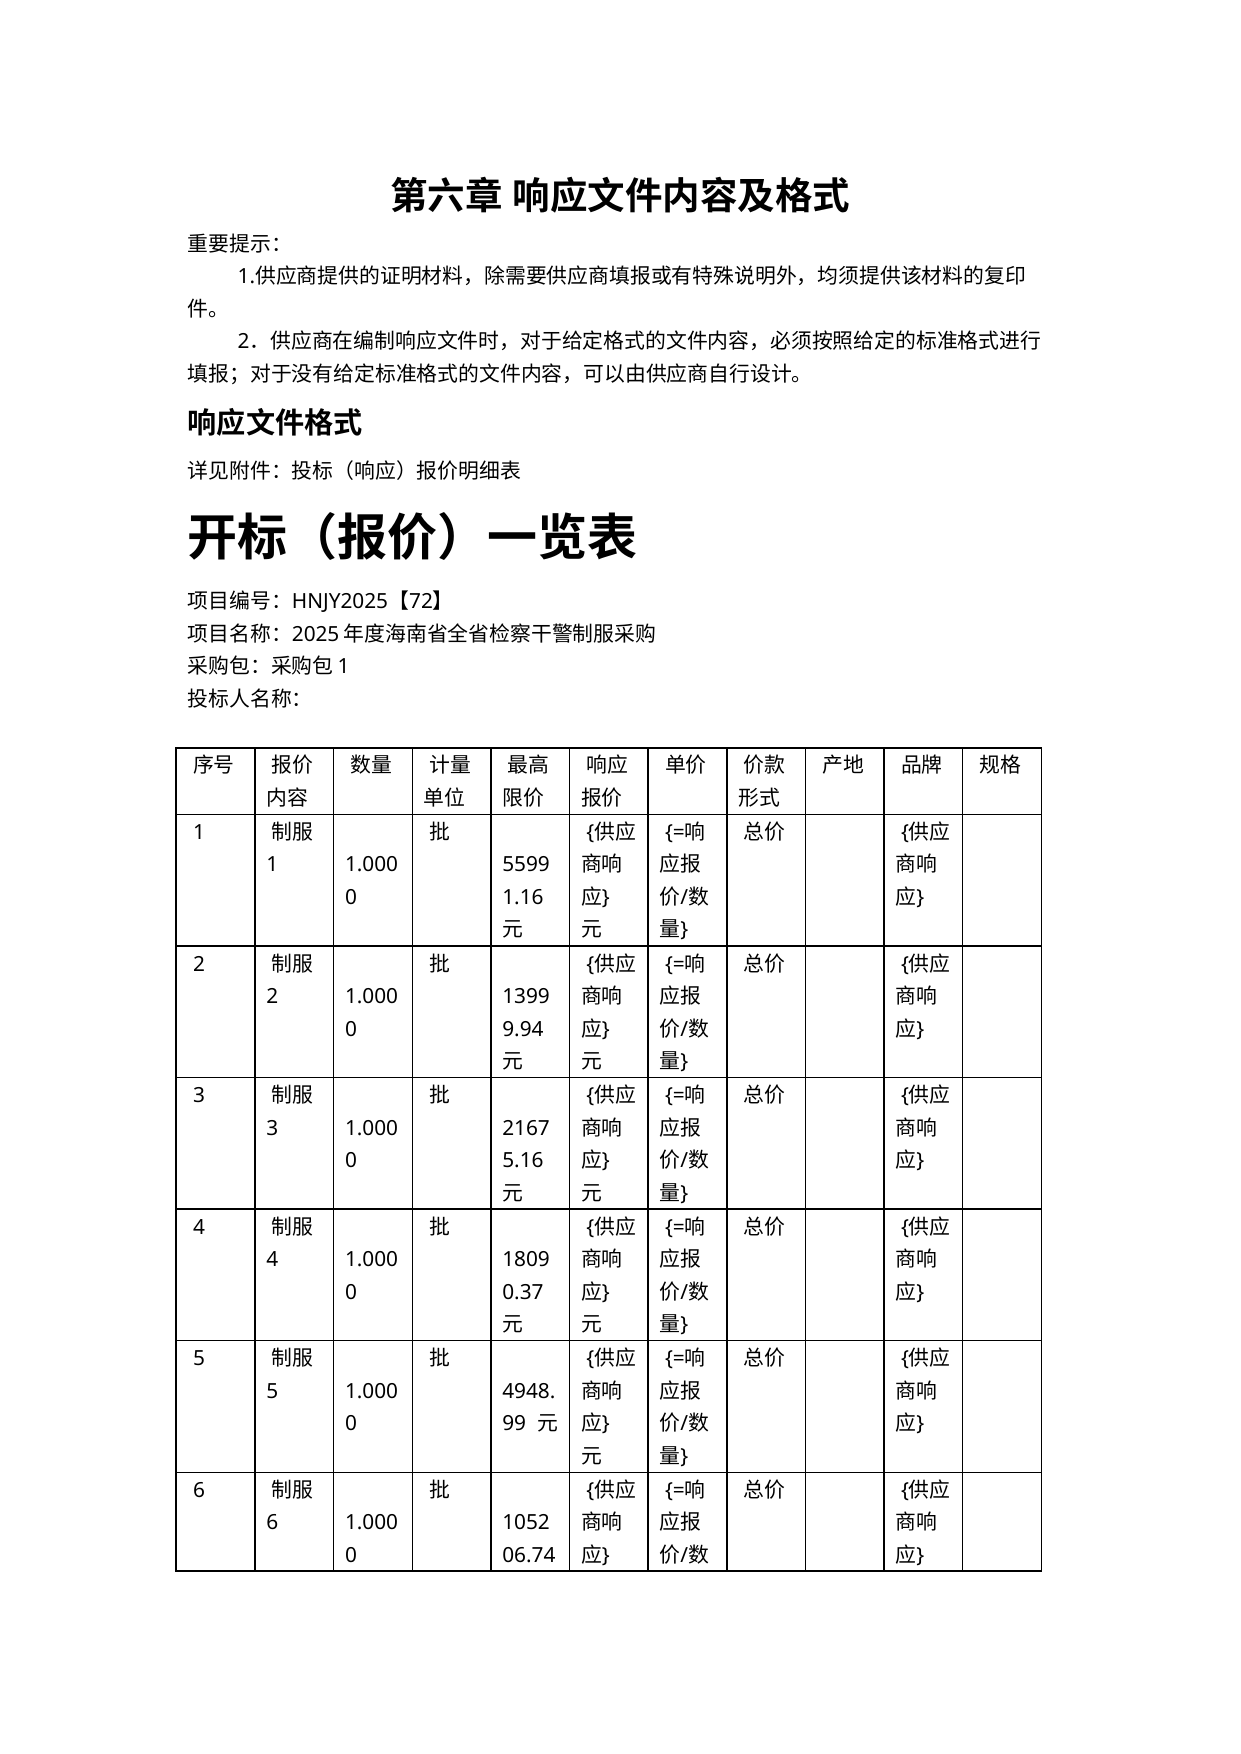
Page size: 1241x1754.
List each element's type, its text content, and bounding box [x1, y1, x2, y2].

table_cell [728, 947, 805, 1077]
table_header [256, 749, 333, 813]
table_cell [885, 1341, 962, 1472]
text 详见附件：投标（响应）报价明细表 [187, 454, 1053, 487]
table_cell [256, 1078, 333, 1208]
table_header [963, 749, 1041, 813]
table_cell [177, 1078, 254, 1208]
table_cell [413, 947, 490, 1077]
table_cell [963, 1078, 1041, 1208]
text 项目名称：2025年度海南省全省检察干警制服采购 [187, 617, 1053, 649]
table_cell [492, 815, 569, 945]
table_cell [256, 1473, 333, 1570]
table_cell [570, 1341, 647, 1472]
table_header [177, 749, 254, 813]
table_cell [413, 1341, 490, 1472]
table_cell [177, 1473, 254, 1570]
text 项目编号：HNJY2025【72】 [187, 584, 1053, 617]
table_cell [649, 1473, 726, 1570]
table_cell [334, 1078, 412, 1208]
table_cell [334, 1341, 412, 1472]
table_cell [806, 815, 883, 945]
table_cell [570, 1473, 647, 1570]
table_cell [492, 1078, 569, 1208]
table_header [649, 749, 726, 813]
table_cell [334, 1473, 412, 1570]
text 投标人名称： [187, 682, 1053, 714]
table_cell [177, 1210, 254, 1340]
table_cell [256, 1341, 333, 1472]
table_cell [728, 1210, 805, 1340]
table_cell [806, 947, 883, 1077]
text 第六章 响应文件内容及格式 [187, 162, 1053, 227]
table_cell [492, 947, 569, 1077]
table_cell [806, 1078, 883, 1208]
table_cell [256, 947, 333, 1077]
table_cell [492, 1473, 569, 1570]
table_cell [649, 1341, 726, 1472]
text 2．供应商在编制响应文件时，对于给定格式的文件内容，必须按照给定的标准格式进行填报；对于没有给定标准格式的文件内容，可以由供应商自行设计。 [187, 324, 1053, 389]
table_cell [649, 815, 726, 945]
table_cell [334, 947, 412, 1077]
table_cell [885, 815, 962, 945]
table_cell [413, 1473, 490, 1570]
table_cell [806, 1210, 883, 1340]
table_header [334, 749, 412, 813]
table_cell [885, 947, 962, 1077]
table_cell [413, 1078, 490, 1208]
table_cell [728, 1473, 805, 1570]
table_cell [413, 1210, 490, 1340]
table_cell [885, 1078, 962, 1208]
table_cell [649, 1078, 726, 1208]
text 重要提示： [187, 227, 1053, 259]
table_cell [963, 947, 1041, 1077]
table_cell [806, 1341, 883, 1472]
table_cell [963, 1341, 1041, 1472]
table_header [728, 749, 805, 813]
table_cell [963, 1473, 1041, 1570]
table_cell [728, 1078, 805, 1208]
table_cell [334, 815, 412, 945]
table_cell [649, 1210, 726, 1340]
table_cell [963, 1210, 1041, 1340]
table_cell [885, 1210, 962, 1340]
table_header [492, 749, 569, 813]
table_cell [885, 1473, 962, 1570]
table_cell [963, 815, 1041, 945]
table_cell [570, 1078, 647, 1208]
text 响应文件格式 [187, 389, 1053, 454]
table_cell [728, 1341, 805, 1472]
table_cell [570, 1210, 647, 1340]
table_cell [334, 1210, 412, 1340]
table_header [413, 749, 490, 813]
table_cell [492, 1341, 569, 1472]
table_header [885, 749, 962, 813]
text 1.供应商提供的证明材料，除需要供应商填报或有特殊说明外，均须提供该材料的复印件。 [187, 259, 1053, 324]
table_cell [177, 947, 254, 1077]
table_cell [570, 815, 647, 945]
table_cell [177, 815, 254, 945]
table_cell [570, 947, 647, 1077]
text 采购包：采购包1 [187, 649, 1053, 682]
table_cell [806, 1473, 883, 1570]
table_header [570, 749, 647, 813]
text 开标（报价）一览表 [187, 487, 1053, 584]
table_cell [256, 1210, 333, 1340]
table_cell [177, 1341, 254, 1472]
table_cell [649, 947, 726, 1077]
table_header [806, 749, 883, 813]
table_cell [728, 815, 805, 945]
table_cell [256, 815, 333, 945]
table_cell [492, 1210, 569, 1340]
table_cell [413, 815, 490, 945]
